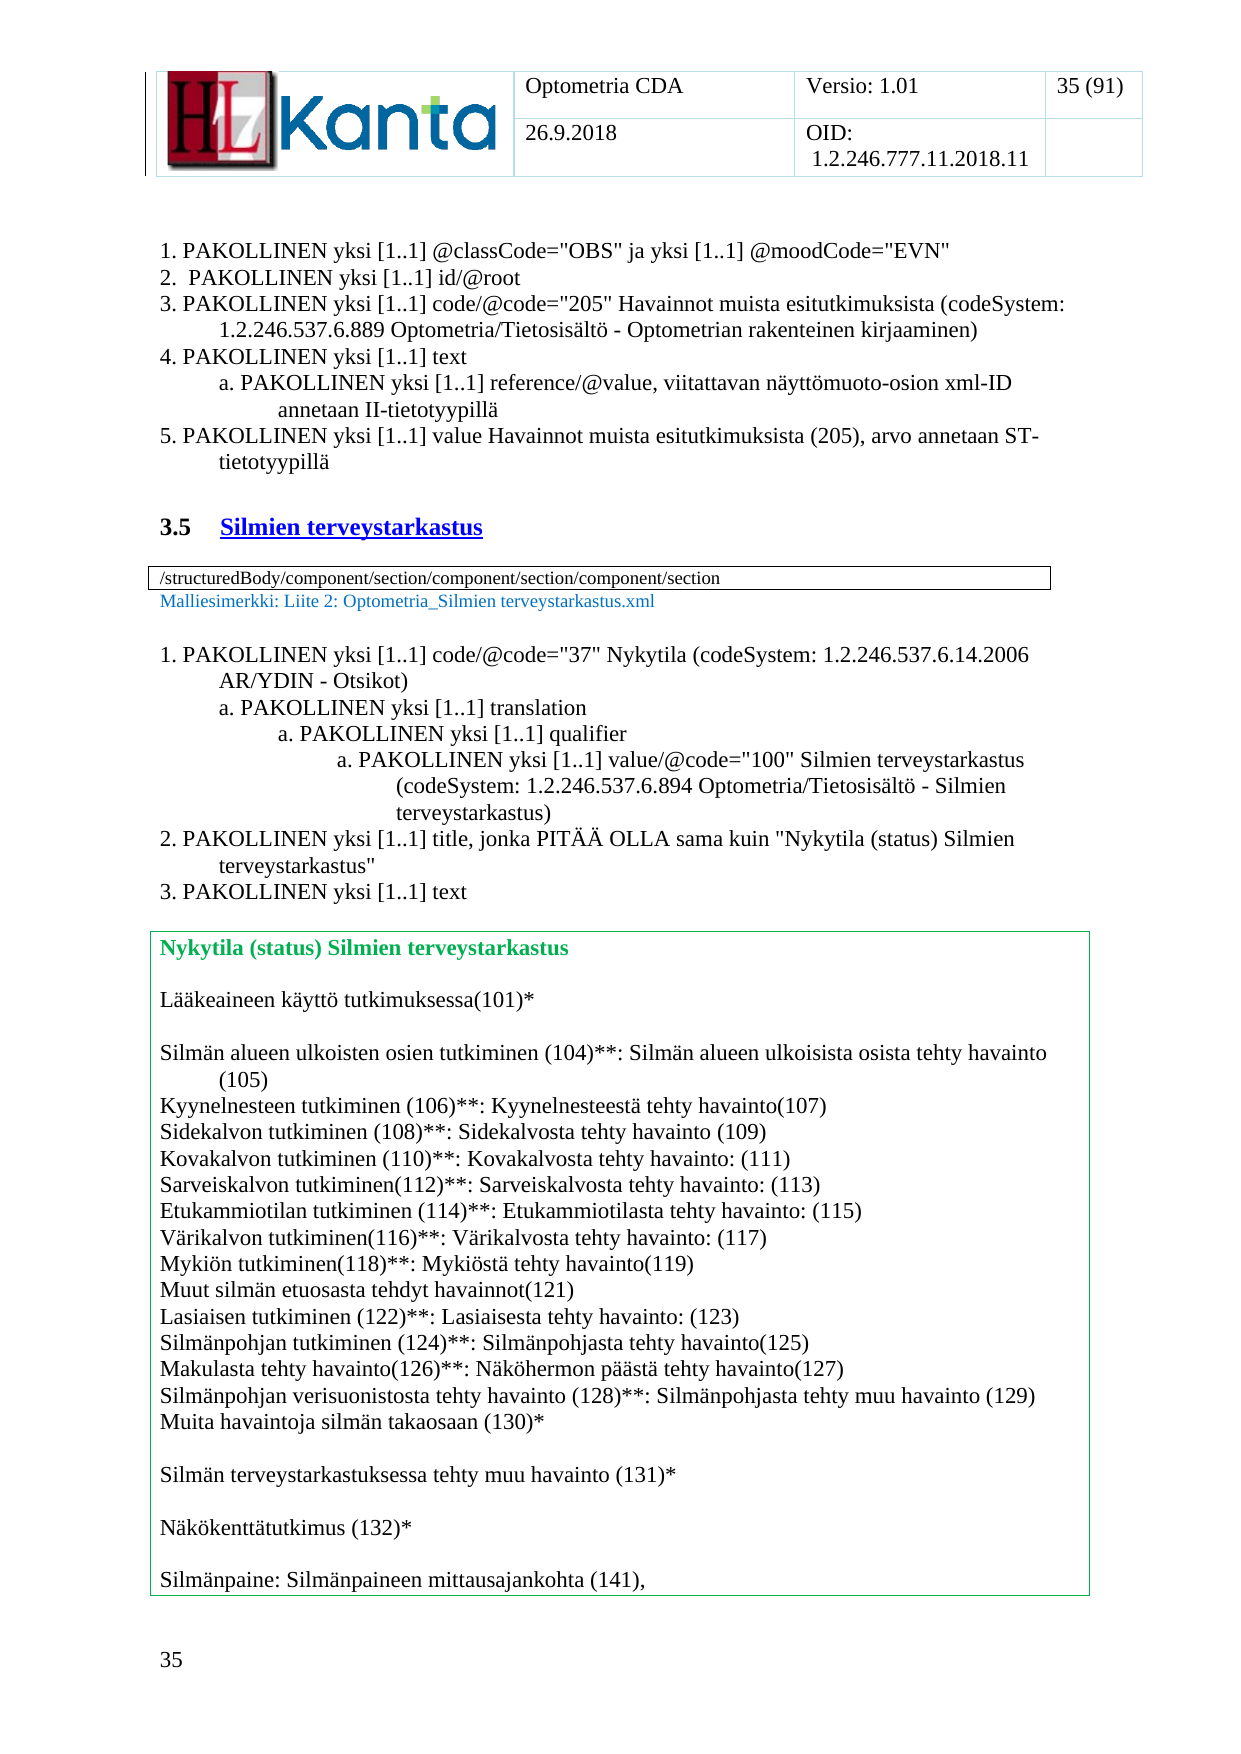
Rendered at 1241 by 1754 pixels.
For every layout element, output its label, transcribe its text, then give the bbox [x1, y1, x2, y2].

picture [281, 96, 496, 150]
text Mykiön tutkiminen(118)**: Mykiöstä tehty havainto(119) [159, 1250, 1081, 1276]
text 5. PAKOLLINEN yksi [1..1] value Havainnot muista esitutkimuksista (205), arvo annetaan ST-tietotyypillä [159, 422, 1081, 475]
text Nykytila (status) Silmien terveystarkastus [151, 932, 1089, 960]
text Värikalvon tutkiminen(116)**: Värikalvosta tehty havainto: (117) [159, 1224, 1081, 1250]
text Kovakalvon tutkiminen (110)**: Kovakalvosta tehty havainto: (111) [159, 1145, 1081, 1171]
picture [167, 71, 279, 171]
text a. PAKOLLINEN yksi [1..1] value/@code="100" Silmien terveystarkastus (codeSystem: 1.2.246.537.6.894 Optometria/Tietosisältö - Silmien terveystarkastus) [337, 746, 1081, 825]
text Sarveiskalvon tutkiminen(112)**: Sarveiskalvosta tehty havainto: (113) [159, 1171, 1081, 1197]
text 2. PAKOLLINEN yksi [1..1] title, jonka PITÄÄ OLLA sama kuin "Nykytila (status) Silmien terveystarkastus" [159, 825, 1081, 878]
text Muita havaintoja silmän takaosaan (130)* [159, 1408, 1081, 1434]
text Kyynelnesteen tutkiminen (106)**: Kyynelnesteestä tehty havainto(107) [159, 1092, 1081, 1118]
text a. PAKOLLINEN yksi [1..1] reference/@value, viitattavan näyttömuoto-osion xml-ID annetaan II-tietotyypillä [218, 369, 1081, 422]
text Silmänpohjan verisuonistosta tehty havainto (128)**: Silmänpohjasta tehty muu havainto (129) [159, 1382, 1081, 1408]
text a. PAKOLLINEN yksi [1..1] translation [218, 693, 1081, 720]
table_header /structuredBody/component/section/component/section/component/section [149, 567, 1050, 589]
text Malliesimerkki: Liite 2: Optometria_Silmien terveystarkastus.xml [159, 590, 1081, 611]
text Makulasta tehty havainto(126)**: Näköhermon päästä tehty havainto(127) [159, 1356, 1081, 1382]
text 1. PAKOLLINEN yksi [1..1] code/@code="37" Nykytila (codeSystem: 1.2.246.537.6.14.2006 AR/YDIN - Otsikot) [159, 641, 1081, 693]
text 3. PAKOLLINEN yksi [1..1] code/@code="205" Havainnot muista esitutkimuksista (codeSystem: 1.2.246.537.6.889 Optometria/Tietosisältö - Optometrian rakenteinen kirjaaminen) [159, 290, 1081, 343]
text Etukammiotilan tutkiminen (114)**: Etukammiotilasta tehty havainto: (115) [159, 1197, 1081, 1224]
text 4. PAKOLLINEN yksi [1..1] text [159, 343, 1081, 369]
text Lasiaisen tutkiminen (122)**: Lasiaisesta tehty havainto: (123) [159, 1303, 1081, 1329]
text Silmänpohjan tutkiminen (124)**: Silmänpohjasta tehty havainto(125) [159, 1329, 1081, 1356]
text Lääkeaineen käyttö tutkimuksessa(101)* [159, 987, 1081, 1013]
text a. PAKOLLINEN yksi [1..1] qualifier [278, 720, 1081, 746]
subtitle Silmien terveystarkastus [159, 512, 1081, 541]
text Silmänpaine: Silmänpaineen mittausajankohta (141), [151, 1563, 1089, 1595]
text 1. PAKOLLINEN yksi [1..1] @classCode="OBS" ja yksi [1..1] @moodCode="EVN" [159, 237, 1081, 264]
text 3. PAKOLLINEN yksi [1..1] text [159, 878, 1081, 904]
text Sidekalvon tutkiminen (108)**: Sidekalvosta tehty havainto (109) [159, 1118, 1081, 1145]
text Silmän alueen ulkoisten osien tutkiminen (104)**: Silmän alueen ulkoisista osista tehty havainto (105) [159, 1039, 1081, 1092]
text Muut silmän etuosasta tehdyt havainnot(121) [159, 1276, 1081, 1303]
text 2. PAKOLLINEN yksi [1..1] id/@root [159, 264, 1081, 290]
text Näkökenttätutkimus (132)* [159, 1514, 1081, 1540]
text Silmän terveystarkastuksessa tehty muu havainto (131)* [159, 1461, 1081, 1487]
